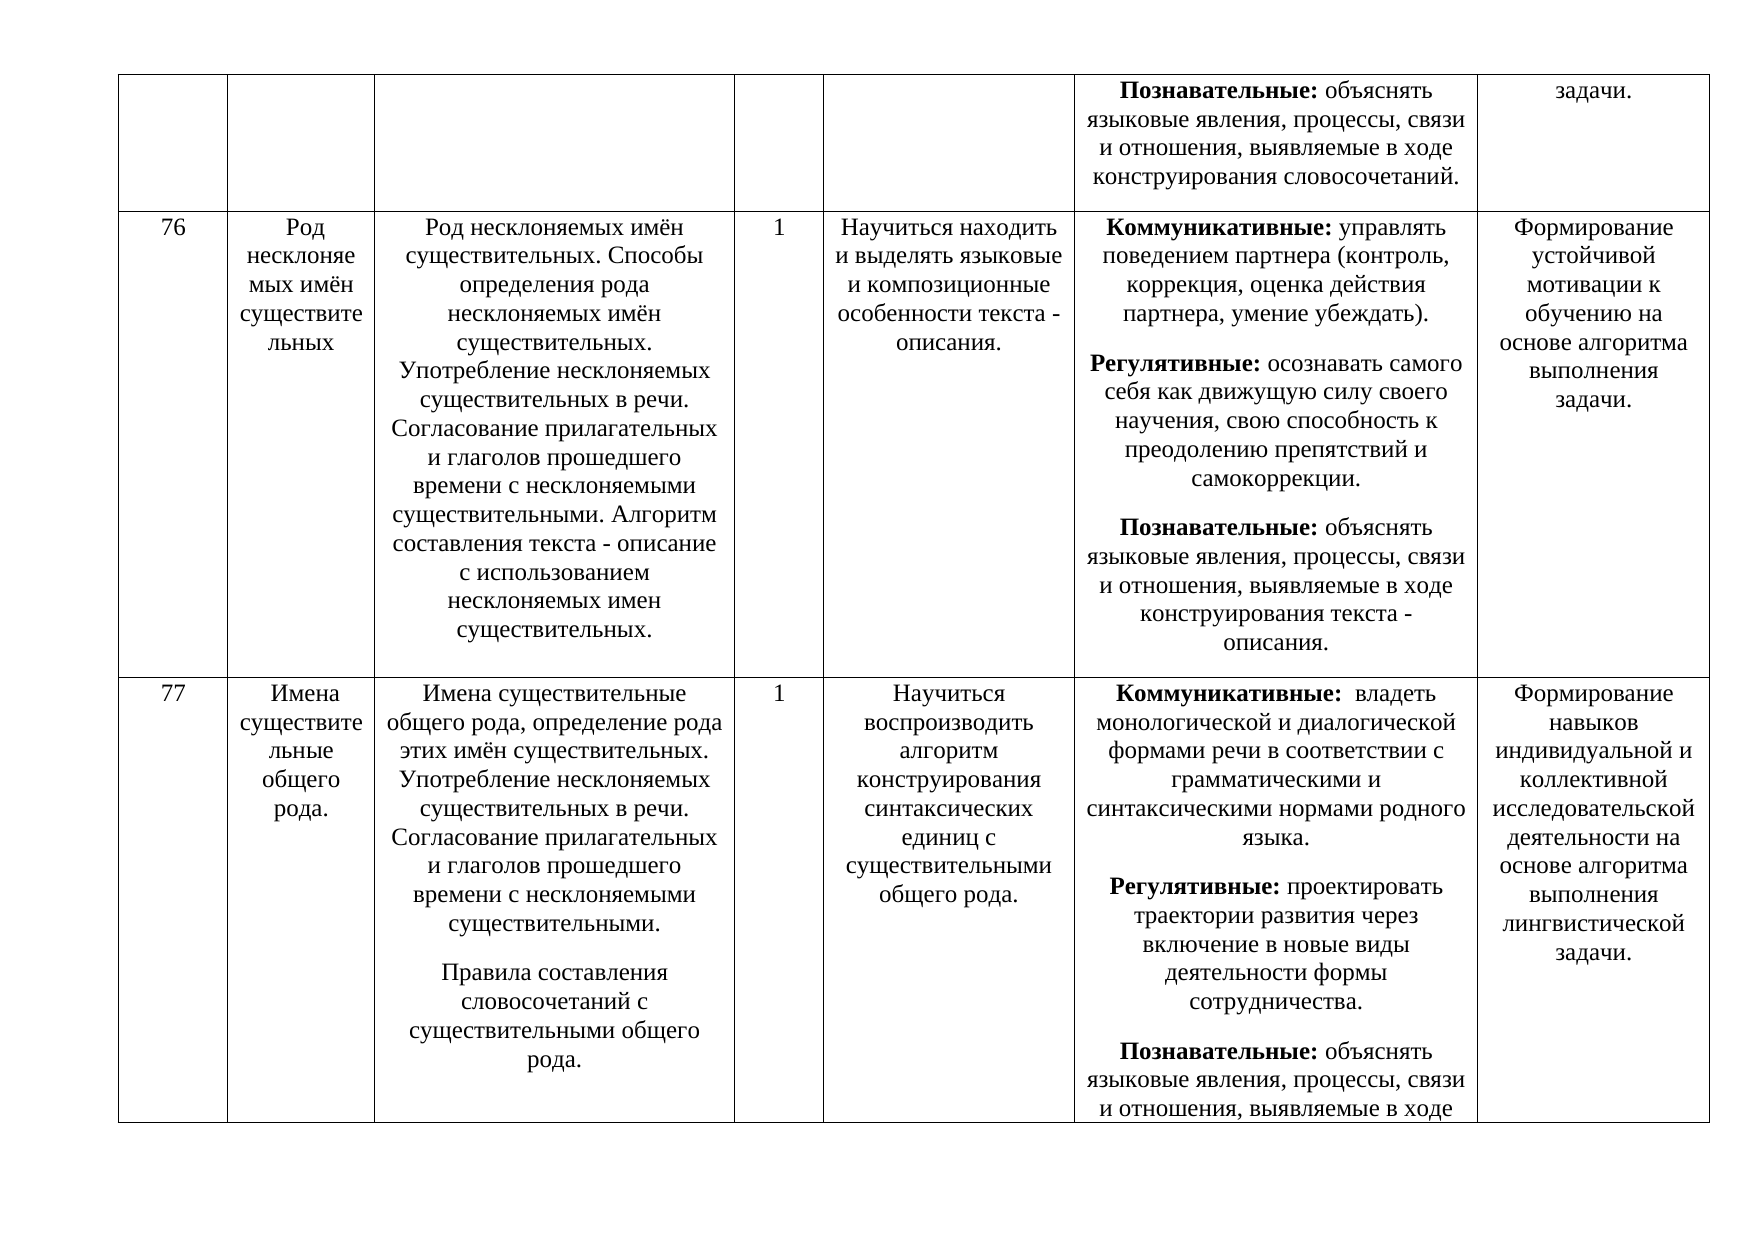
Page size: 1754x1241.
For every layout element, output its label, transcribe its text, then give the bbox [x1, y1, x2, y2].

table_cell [824, 678, 1074, 1122]
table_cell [228, 678, 374, 1122]
table_cell Коммуникативные: управлять поведением партнера (контроль, коррекция, оценка действия партнера, умение убеждать). Регулятивные: осознавать самого себя как движущую силу своего научения, свою способность к преодолению препятствий и самокоррекции. Познавательные: объяснять языковые явления, процессы, связи и отношения, выявляемые в ходе конструирования текста - описания. [1075, 212, 1477, 677]
table_cell 1 [735, 212, 823, 677]
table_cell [1075, 75, 1477, 211]
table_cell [1478, 678, 1709, 1122]
table_cell 1 [735, 678, 823, 1122]
table_cell 76 [119, 212, 227, 677]
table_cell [1075, 678, 1477, 1122]
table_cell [824, 75, 1074, 211]
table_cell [375, 75, 734, 211]
table_cell Научиться находить и выделять языковые и композиционные особенности текста - описания. [824, 212, 1074, 677]
table_cell Формирование устойчивой мотивации к обучению на основе алгоритма выполнения задачи. [1478, 212, 1709, 677]
table_cell 1 [735, 75, 823, 211]
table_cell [375, 678, 734, 1122]
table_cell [228, 75, 374, 211]
table_cell 75 [119, 75, 227, 211]
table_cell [1478, 75, 1709, 211]
table_cell Род несклоняемых имён существительных. Способы определения рода несклоняемых имён существительных. Употребление несклоняемых существительных в речи. Согласование прилагательных и глаголов прошедшего времени с несклоняемыми существительными. Алгоритм составления текста - описание с использованием несклоняемых имен существительных. [375, 212, 734, 677]
table_cell 77 [119, 678, 227, 1122]
table_cell Род несклоняемых имён существительных [228, 212, 374, 677]
